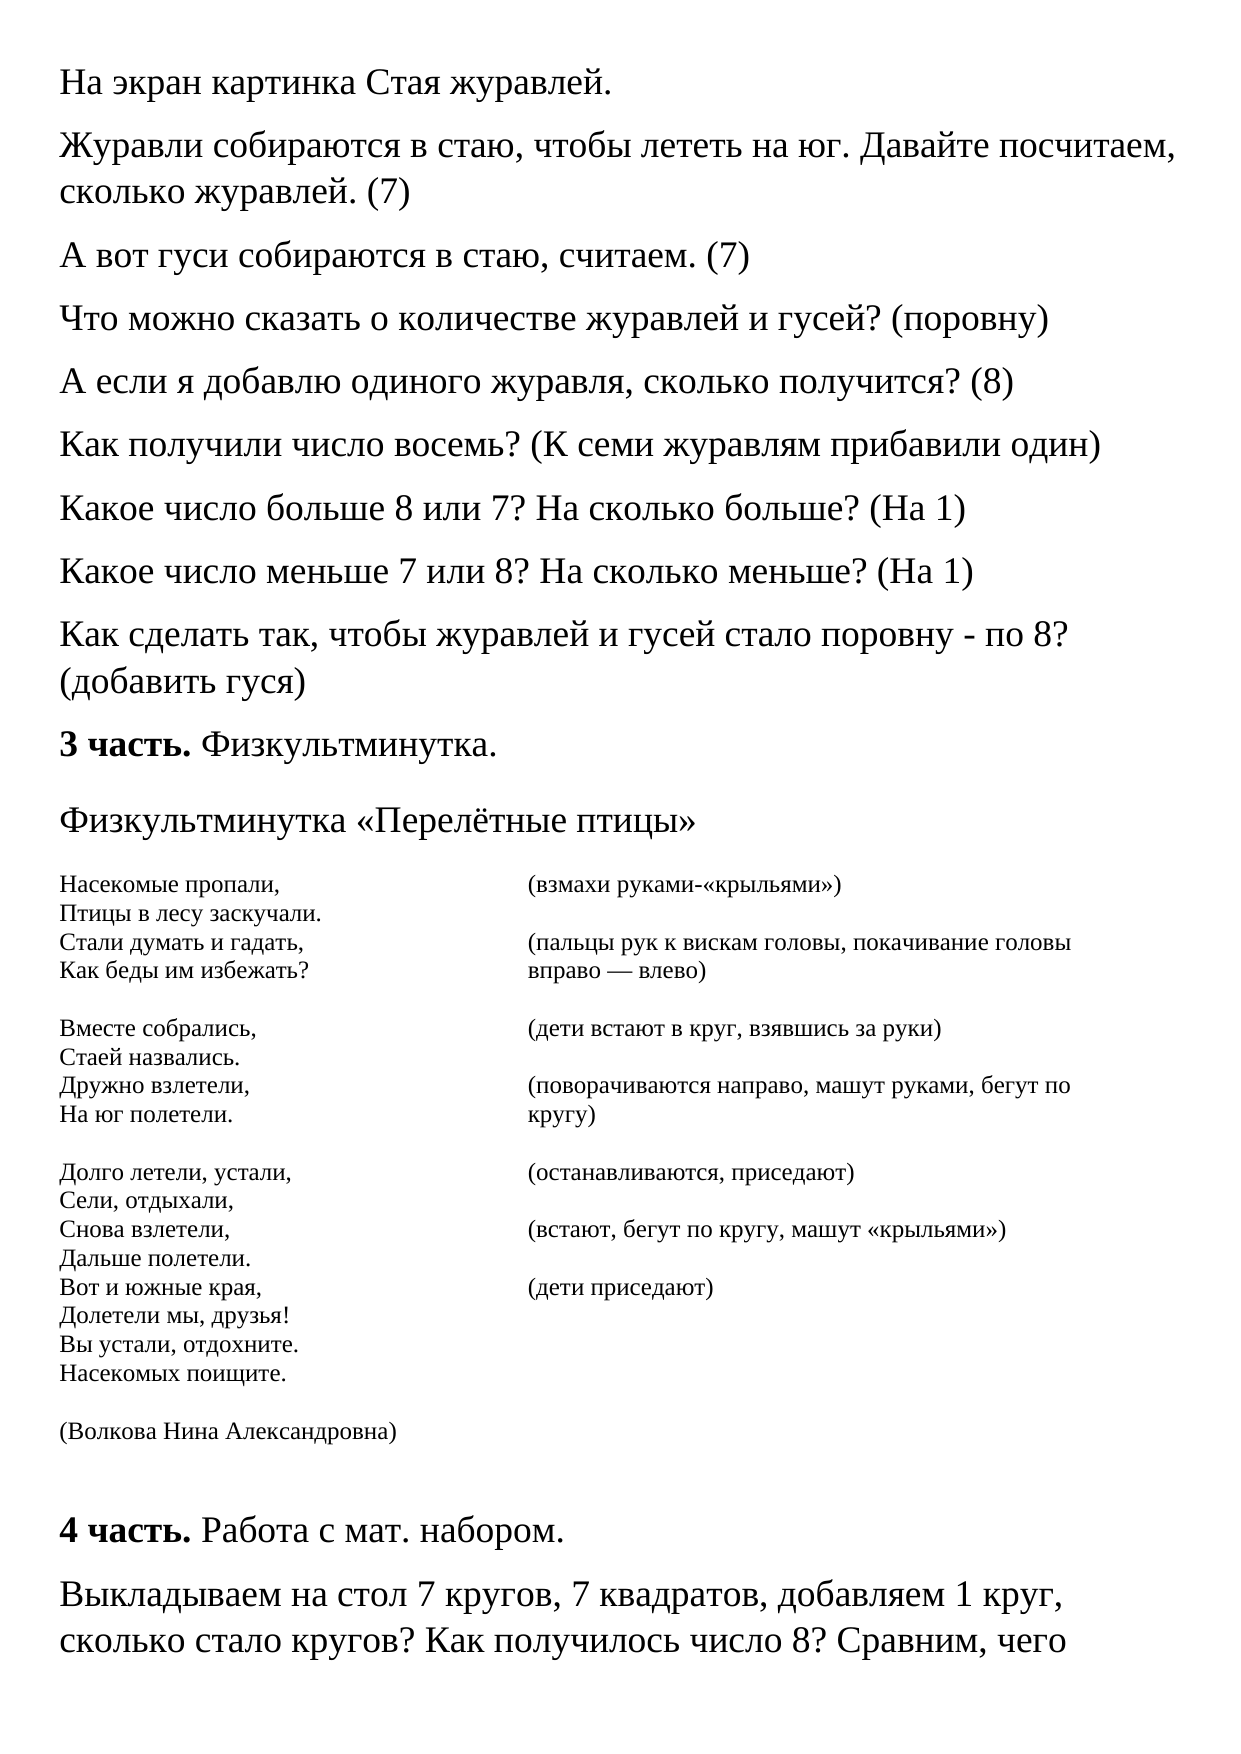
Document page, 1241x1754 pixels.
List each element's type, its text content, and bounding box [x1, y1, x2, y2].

text (Волкова Нина Александровна) [59, 1416, 1181, 1445]
table_cell (поворачиваются направо, машут руками, бегут по кругу) [528, 1071, 1109, 1157]
table_cell (встают, бегут по кругу, машут «крыльями») [528, 1214, 1109, 1272]
table_cell Долго летели, устали, Сели, отдыхали, [59, 1157, 528, 1214]
text На экран картинка Стая журавлей. [59, 59, 1181, 102]
text А вот гуси собираются в стаю, считаем. (7) [59, 232, 1181, 275]
table_cell Дружно взлетели, На юг полетели. [59, 1071, 528, 1157]
text Что можно сказать о количестве журавлей и гусей? (поровну) [59, 295, 1181, 338]
table_cell Снова взлетели, Дальше полетели. [59, 1214, 528, 1272]
table_cell Вместе собрались, Стаей назвались. [59, 1013, 528, 1071]
text Как сделать так, чтобы журавлей и гусей стало поровну - по 8? (добавить гуся) [59, 611, 1181, 701]
text 4 часть. Работа с мат. набором. [59, 1508, 1181, 1551]
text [59, 1571, 1181, 1661]
table_cell (пальцы рук к вискам головы, покачивание головы вправо — влево) [528, 927, 1109, 1013]
text Физкультминутка «Перелётные птицы» [59, 797, 1181, 840]
table_header (взмахи руками-«крыльями») [528, 869, 1109, 927]
table_header Насекомые пропали, Птицы в лесу заскучали. [59, 869, 528, 927]
text 3 часть. Физкультминутка. [59, 721, 1181, 764]
table_cell Стали думать и гадать, Как беды им избежать? [59, 927, 528, 1013]
text Какое число больше 8 или 7? На сколько больше? (На 1) [59, 485, 1181, 528]
table_cell (дети встают в круг, взявшись за руки) [528, 1013, 1109, 1071]
table_cell (останавливаются, приседают) [528, 1157, 1109, 1214]
text Какое число меньше 7 или 8? На сколько меньше? (На 1) [59, 548, 1181, 591]
table_cell (дети приседают) [528, 1272, 1109, 1387]
text Журавли собираются в стаю, чтобы лететь на юг. Давайте посчитаем, сколько журавлей. (7) [59, 122, 1181, 212]
text А если я добавлю одиного журавля, сколько получится? (8) [59, 358, 1181, 402]
table_cell Вот и южные края, Долетели мы, друзья! Вы устали, отдохните. Насекомых поищите. [59, 1272, 528, 1387]
text Как получили число восемь? (К семи журавлям прибавили один) [59, 422, 1181, 465]
